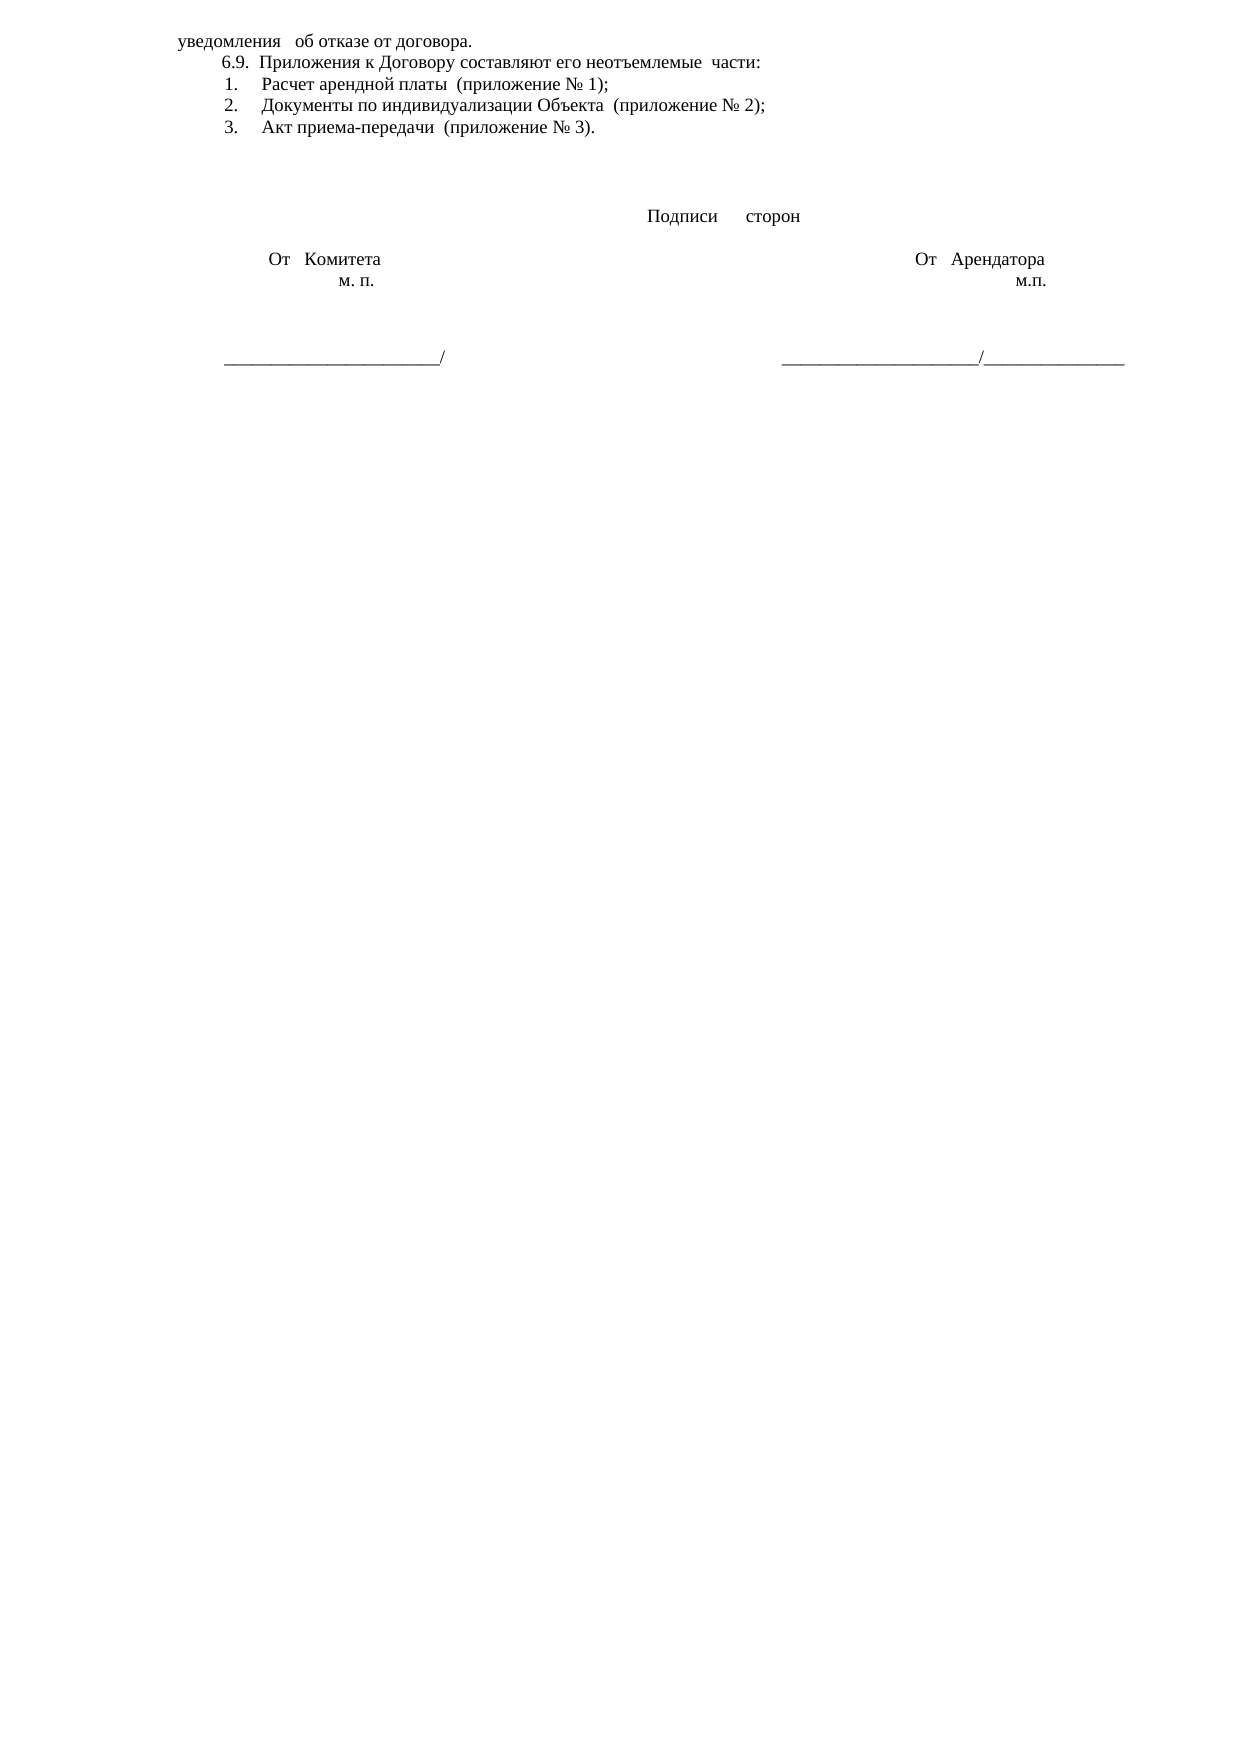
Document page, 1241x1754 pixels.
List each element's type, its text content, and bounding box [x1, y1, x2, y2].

text Подписи сторон [222, 204, 1181, 226]
text 2. Документы по индивидуализации Объекта (приложение № 2); [177, 94, 1181, 116]
text 1. Расчет арендной платы (приложение № 1); [177, 73, 1181, 94]
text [177, 29, 1181, 51]
text 6.9. Приложения к Договору составляют его неотъемлемые части: [177, 51, 1181, 73]
text 3. Акт приема-передачи (приложение № 3). [177, 116, 1181, 137]
text От Комитета От Арендатора [222, 248, 1181, 269]
text _______________________/ _____________________/_______________ [177, 346, 1181, 368]
text м. п. м.п. [222, 269, 1181, 291]
